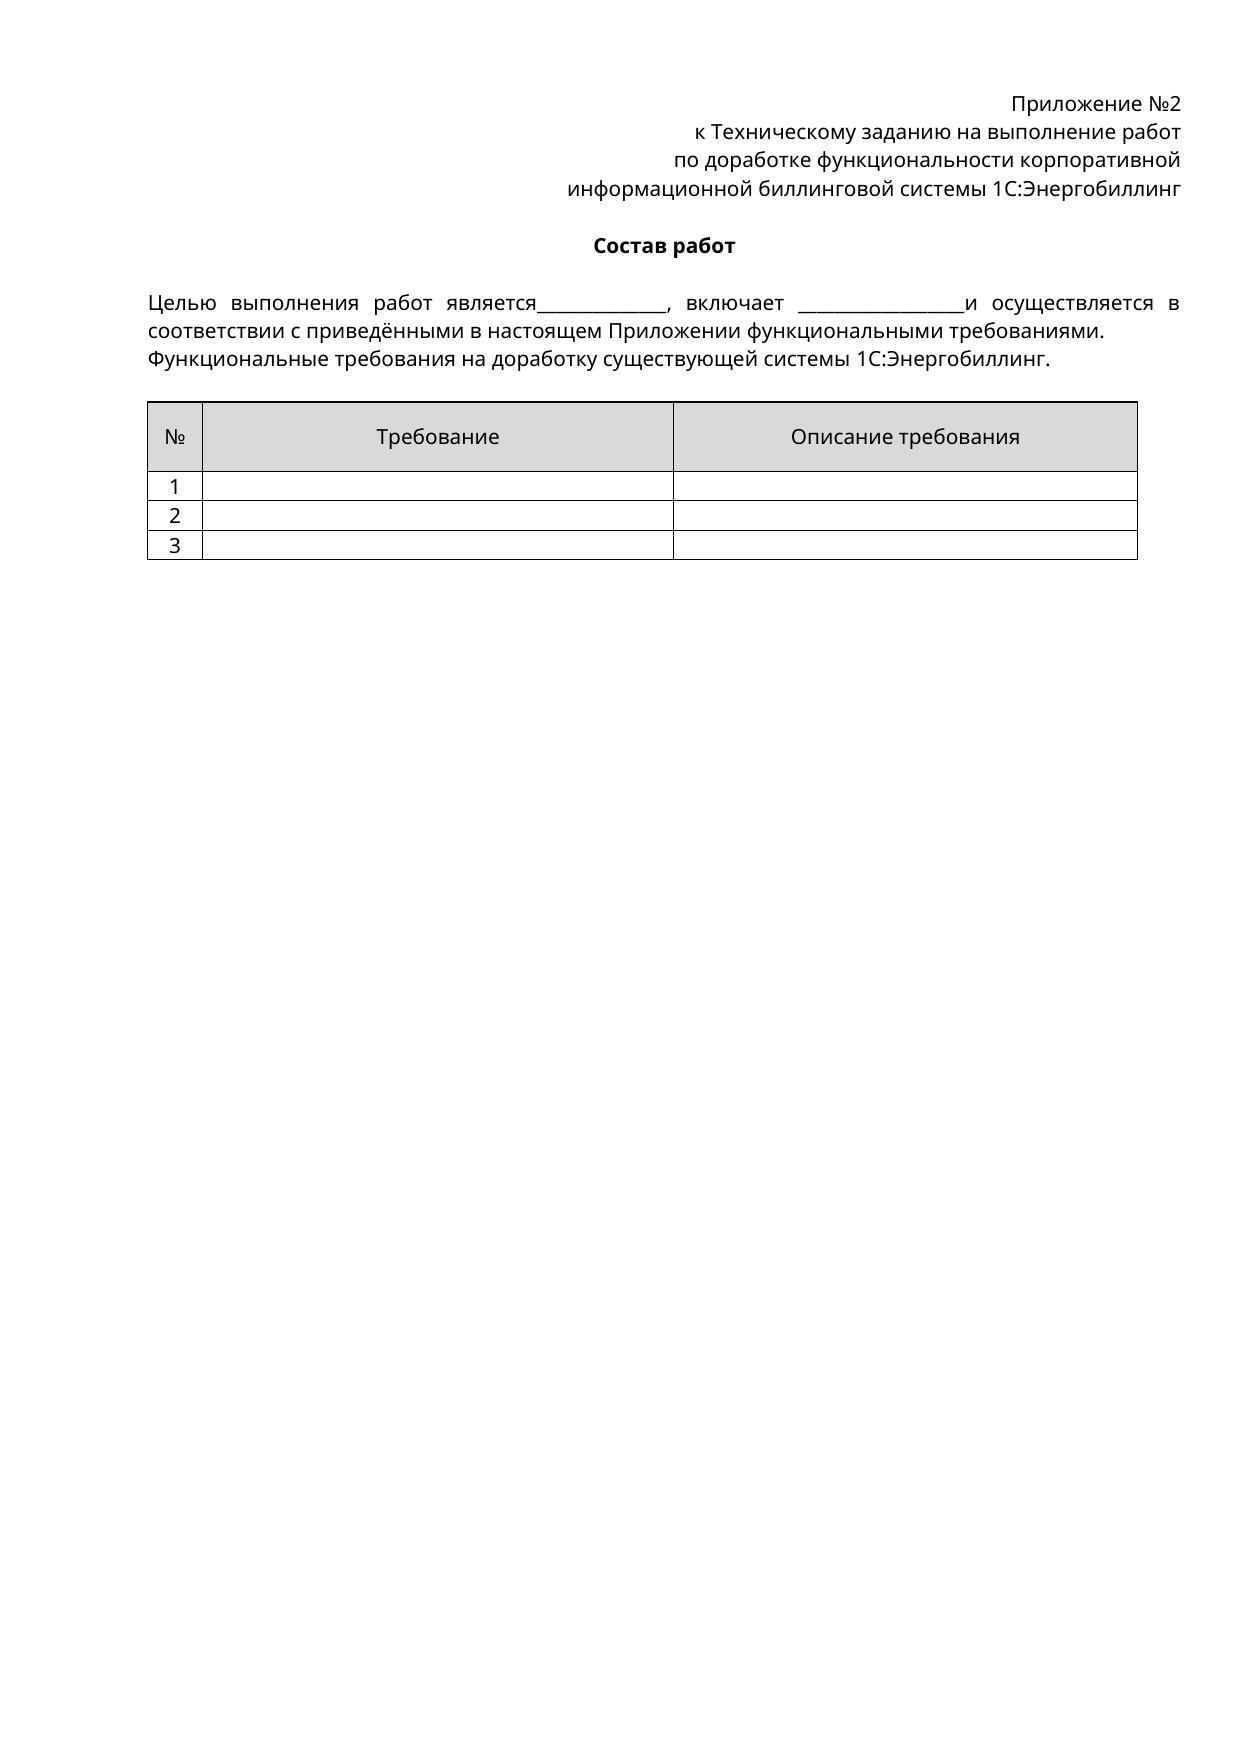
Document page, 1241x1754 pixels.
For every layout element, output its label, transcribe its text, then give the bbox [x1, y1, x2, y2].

table_cell [674, 472, 1137, 500]
table_header № [148, 403, 202, 471]
table_cell 2 [148, 501, 202, 530]
text информационной биллинговой системы 1С:Энергобиллинг [148, 174, 1181, 202]
text Приложение №2 [148, 89, 1181, 117]
table_header Требование [203, 403, 673, 471]
table_cell 3 [148, 531, 202, 559]
table_cell 1 [148, 472, 202, 500]
table_cell [203, 472, 673, 500]
text к Техническому заданию на выполнение работ по доработке функциональности корпоративной [148, 117, 1181, 174]
table_cell [674, 531, 1137, 559]
table_cell [203, 531, 673, 559]
text Функциональные требования на доработку существующей системы 1С:Энергобиллинг. [148, 344, 1181, 373]
table_cell [674, 501, 1137, 530]
table_cell [203, 501, 673, 530]
text Целью выполнения работ является______________, включает __________________и осуществляется в соответствии с приведёнными в настоящем Приложении функциональными требованиями. [148, 288, 1181, 344]
text Состав работ [148, 231, 1181, 259]
table_header Описание требования [674, 403, 1137, 471]
